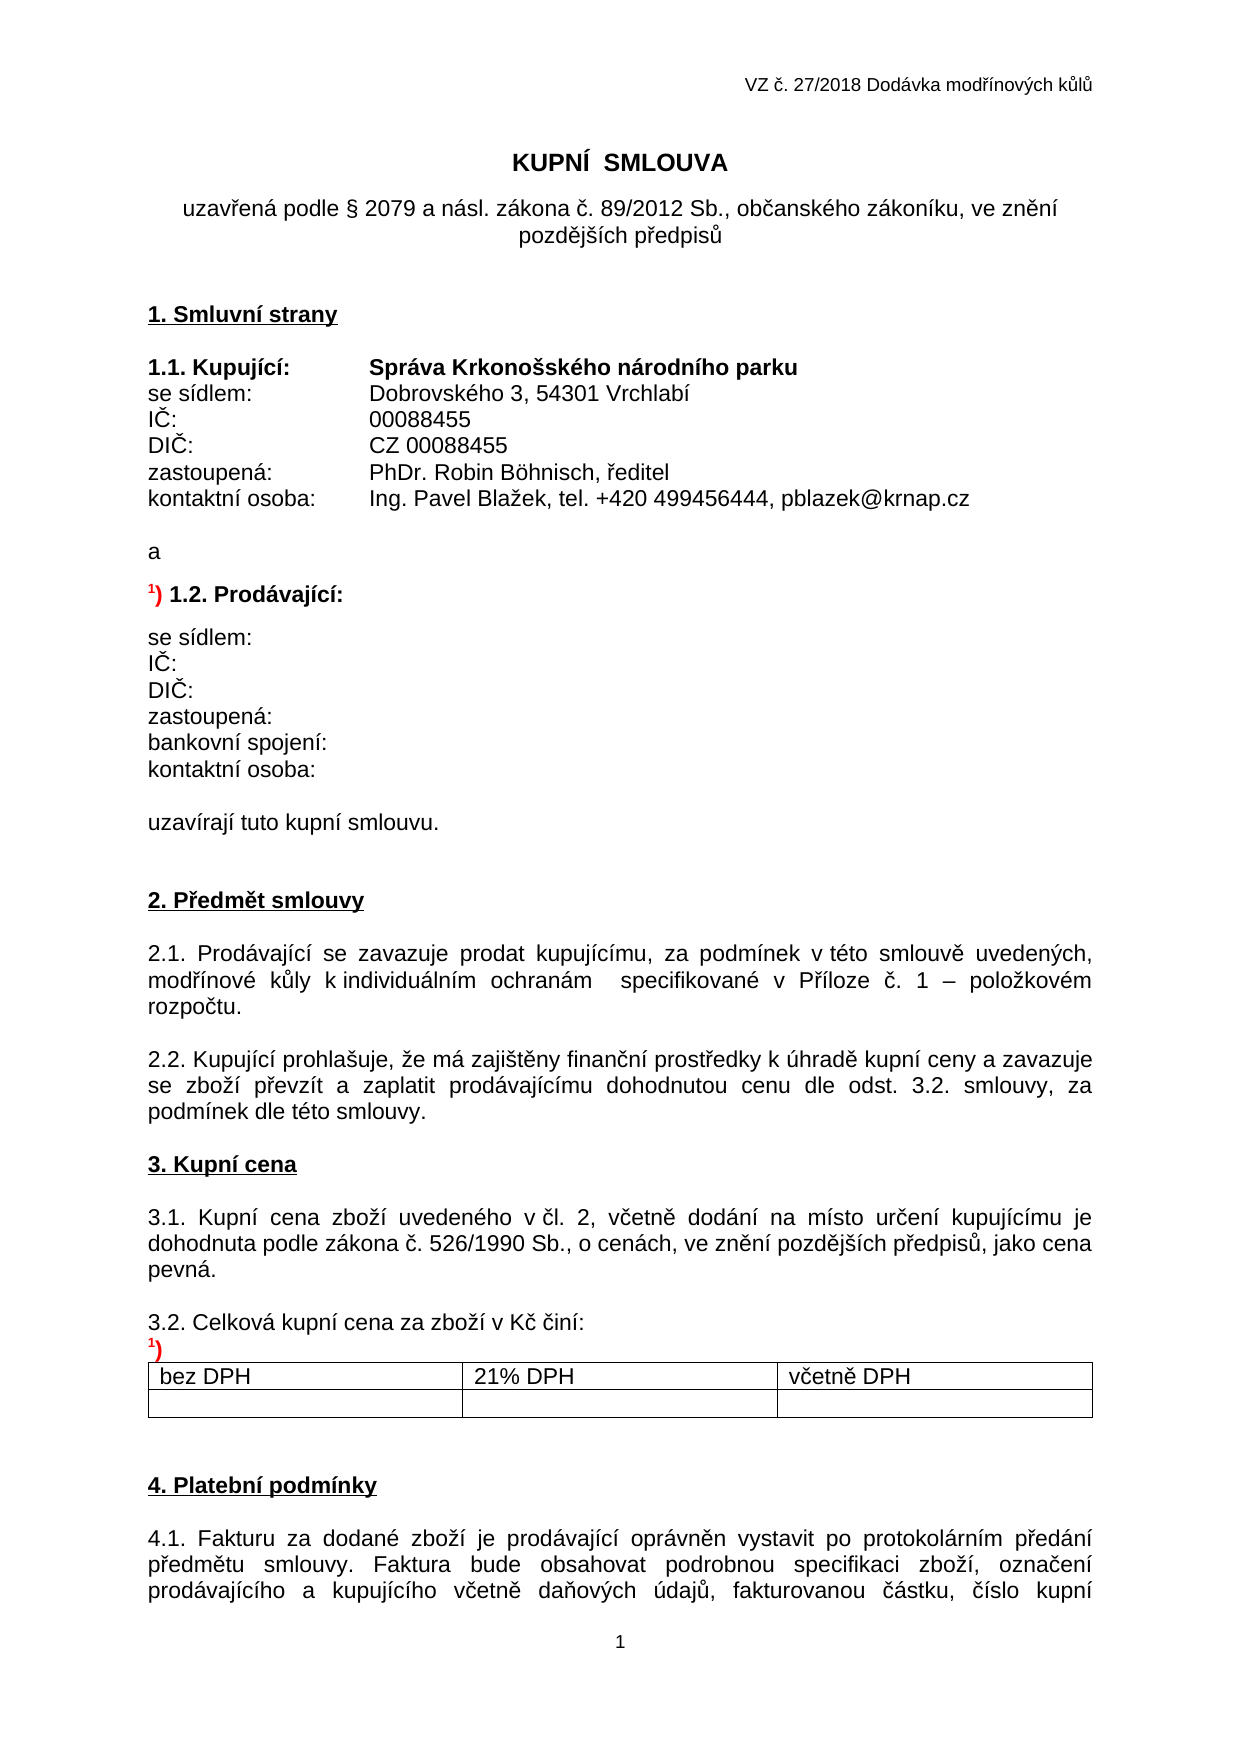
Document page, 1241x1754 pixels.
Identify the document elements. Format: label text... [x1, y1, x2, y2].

table_header 21% DPH [463, 1363, 777, 1389]
text 2. Předmět smlouvy [148, 887, 1093, 914]
table_cell [463, 1390, 777, 1417]
text 4. Platební podmínky [148, 1472, 1093, 1498]
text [148, 1525, 1093, 1604]
text 2.1. Prodávající se zavazuje prodat kupujícímu, za podmínek v této smlouvě uvedených, modřínové kůly k individuálním ochranám specifikované v Příloze č. 1 – položkovém rozpočtu. [148, 940, 1093, 1019]
table_header bez DPH [149, 1363, 462, 1389]
text a [148, 538, 1093, 564]
text bankovní spojení: [148, 729, 1093, 756]
text pozdějších předpisů [148, 222, 1093, 248]
text 1.1. Kupující: Správa Krkonošského národního parku [148, 353, 1093, 380]
text 2.2. Kupující prohlašuje, že má zajištěny finanční prostředky k úhradě kupní ceny a zavazuje se zboží převzít a zaplatit prodávajícímu dohodnutou cenu dle odst. 3.2. smlouvy, za podmínek dle této smlouvy. [148, 1046, 1093, 1125]
text 3. Kupní cena [148, 1151, 1093, 1177]
text 1) [148, 1336, 1093, 1362]
table_cell [149, 1390, 462, 1417]
text 3.2. Celková kupní cena za zboží v Kč činí: [148, 1309, 1093, 1336]
text 1) 1.2. Prodávající: [148, 581, 1093, 607]
text KUPNÍ SMLOUVA [148, 148, 1093, 176]
text zastoupená: [148, 703, 1093, 729]
text kontaktní osoba: Ing. Pavel Blažek, tel. +420 499456444, pblazek@krnap.cz [148, 485, 1093, 512]
text kontaktní osoba: [148, 756, 1093, 782]
text se sídlem: Dobrovského 3, 54301 Vrchlabí [148, 380, 1093, 406]
text DIČ: [148, 677, 1093, 703]
text uzavírají tuto kupní smlouvu. [148, 808, 1093, 835]
text zastoupená: PhDr. Robin Böhnisch, ředitel [148, 459, 1093, 485]
text DIČ: CZ 00088455 [148, 432, 1093, 459]
text IČ: 00088455 [148, 406, 1093, 432]
text 3.1. Kupní cena zboží uvedeného v čl. 2, včetně dodání na místo určení kupujícímu je dohodnuta podle zákona č. 526/1990 Sb., o cenách, ve znění pozdějších předpisů, jako cena pevná. [148, 1204, 1093, 1283]
text IČ: [148, 650, 1093, 677]
text se sídlem: [148, 624, 1093, 650]
table_header včetně DPH [778, 1363, 1092, 1389]
text uzavřená podle § 2079 a násl. zákona č. 89/2012 Sb., občanského zákoníku, ve znění [148, 195, 1093, 222]
table_cell [778, 1390, 1092, 1417]
text 1. Smluvní strany [148, 301, 1093, 327]
